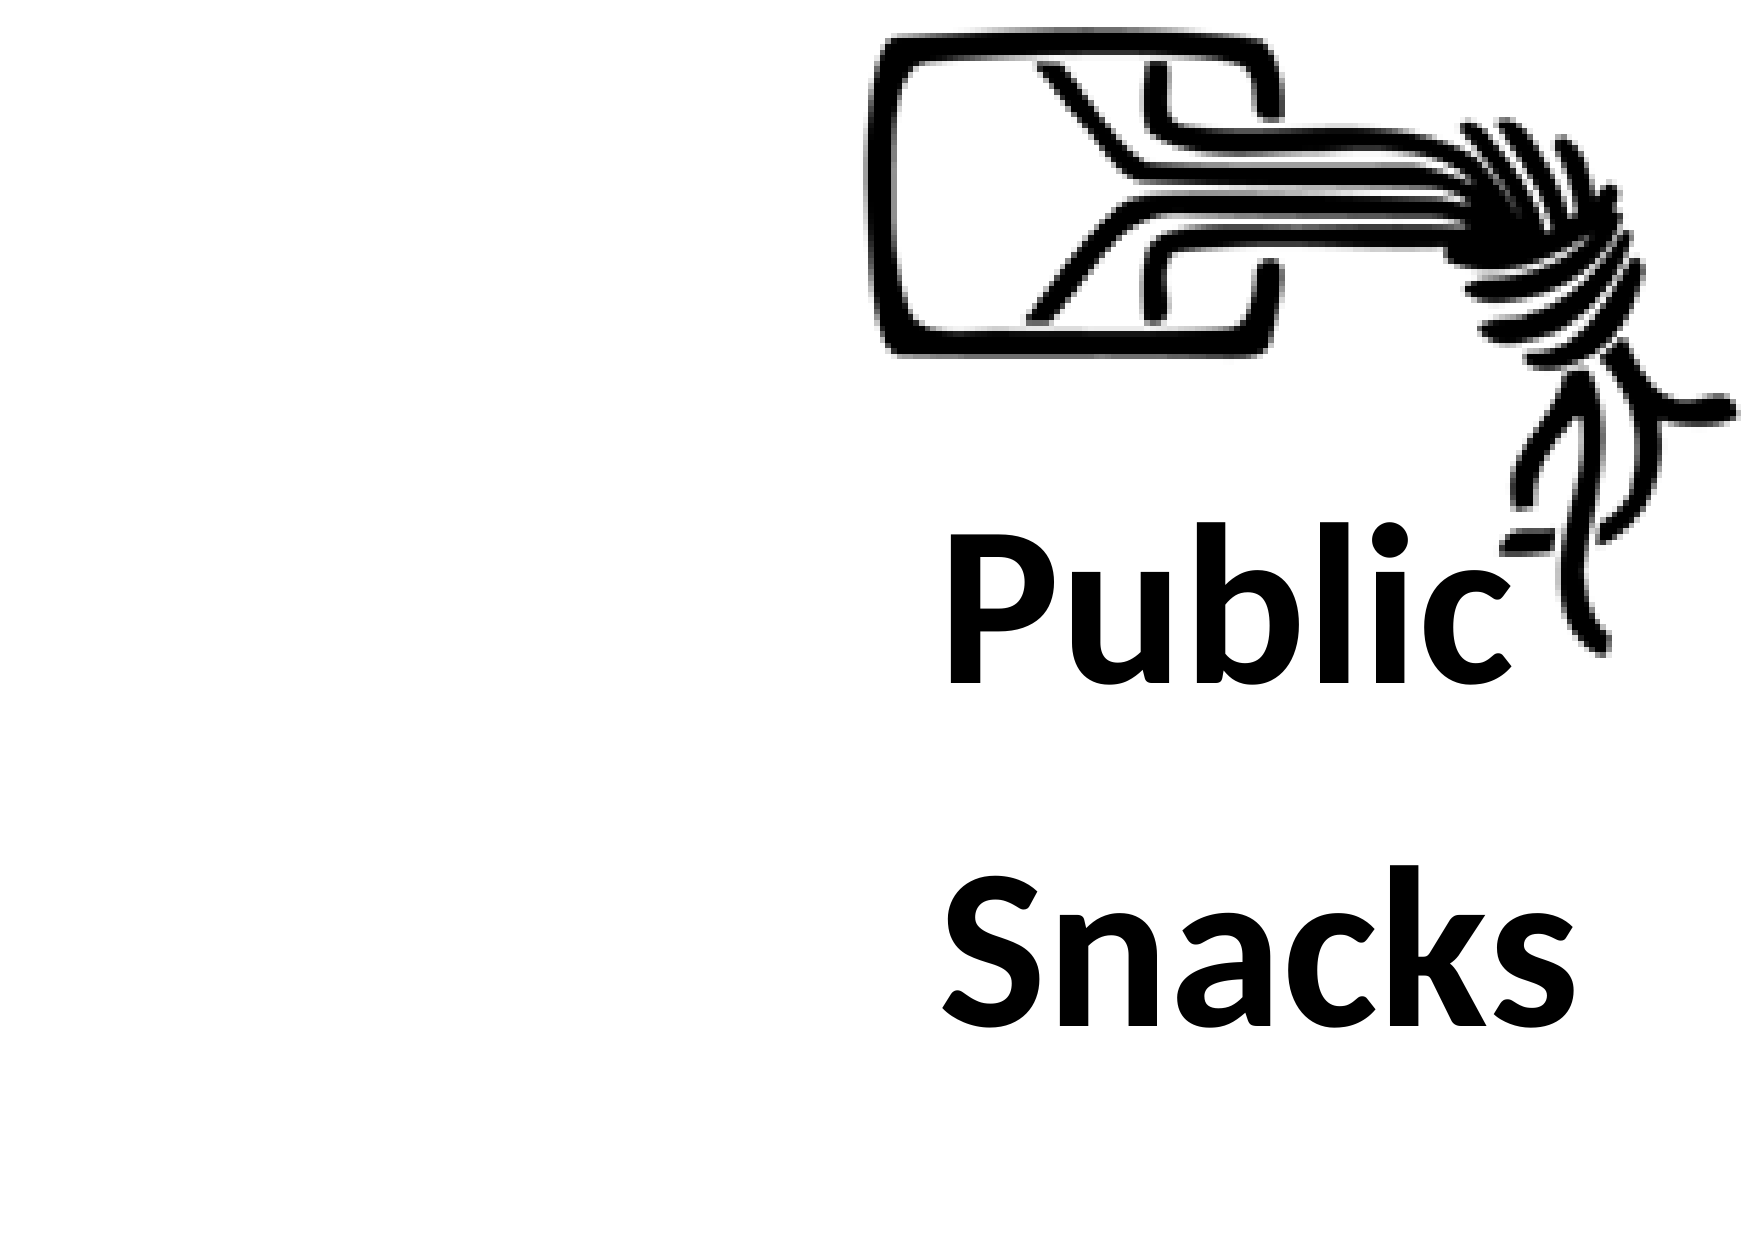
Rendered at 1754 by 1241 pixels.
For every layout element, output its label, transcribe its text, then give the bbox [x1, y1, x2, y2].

text Public [59, 461, 1695, 741]
picture [852, 5, 1753, 681]
text Snacks [59, 803, 1695, 1083]
